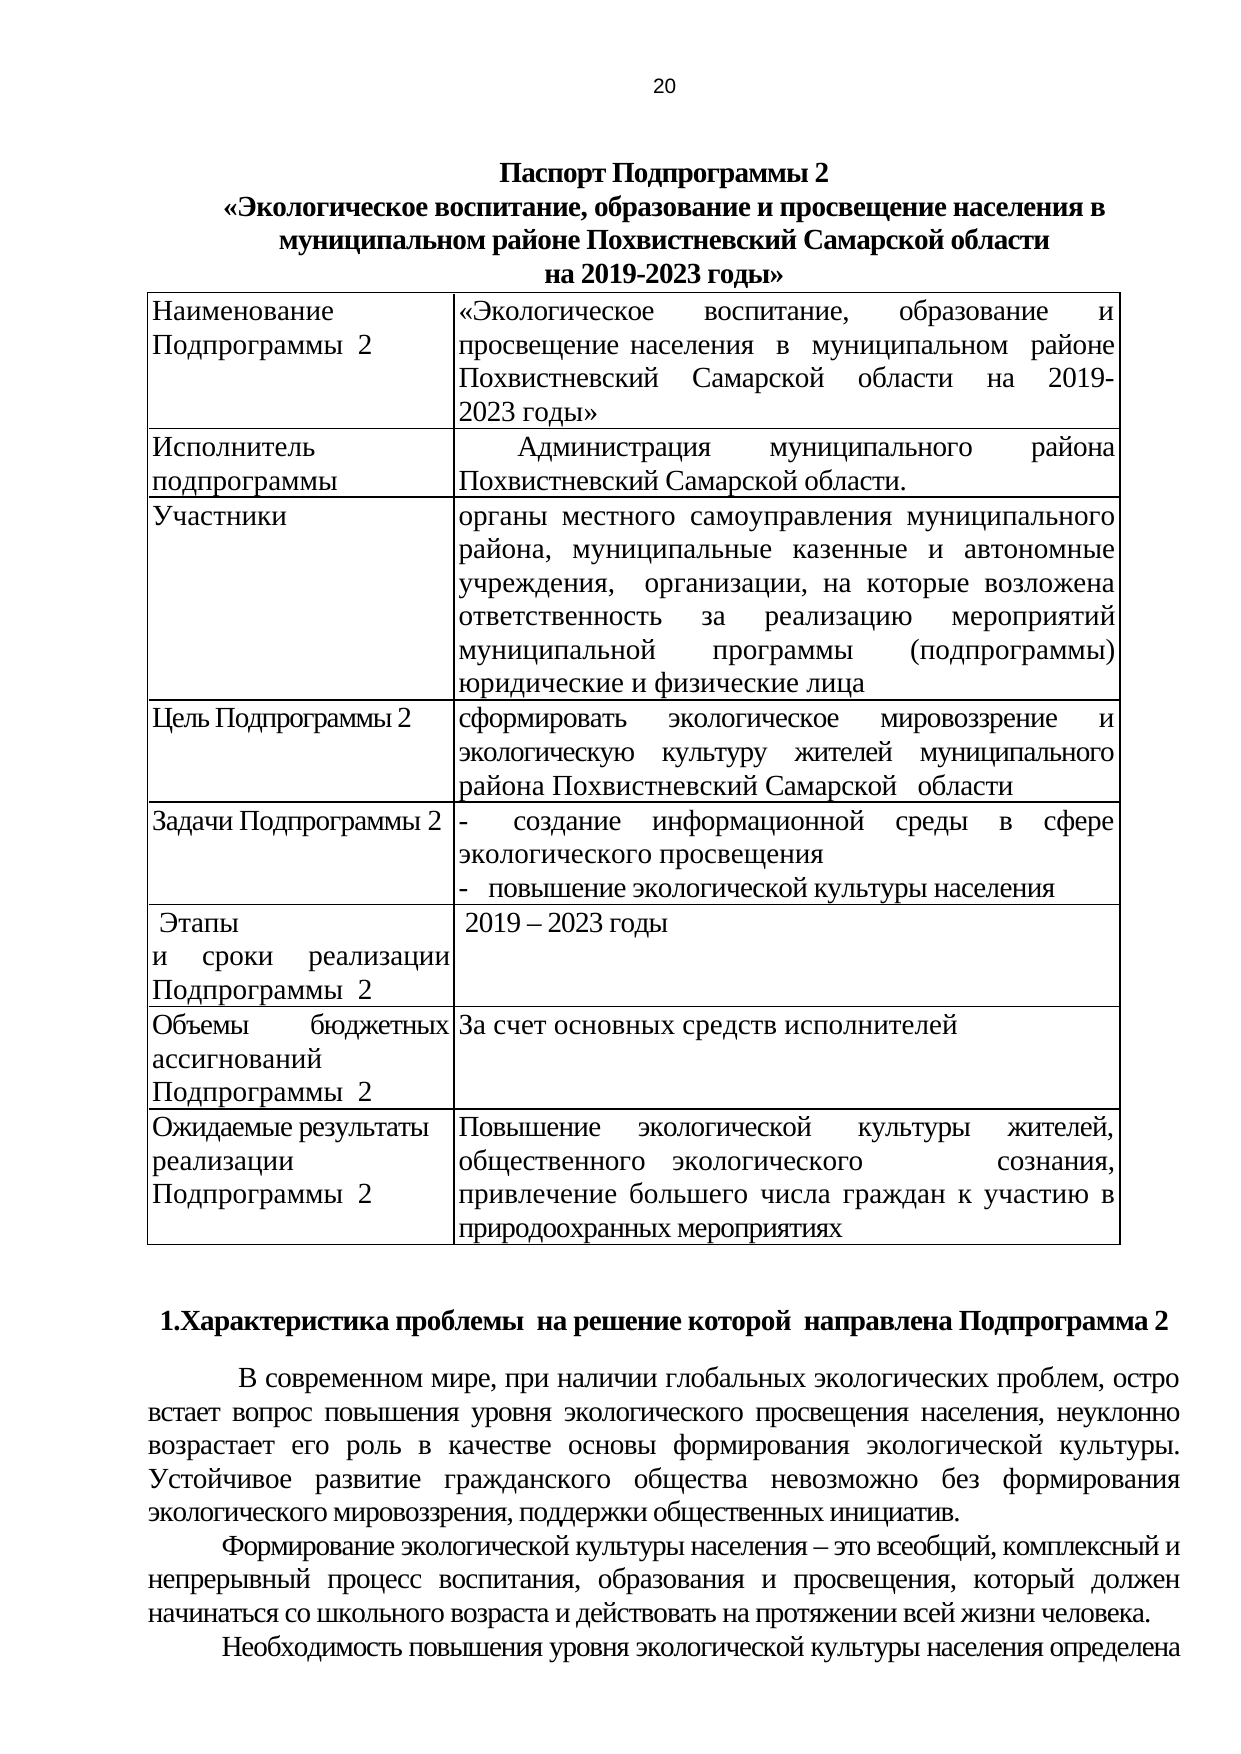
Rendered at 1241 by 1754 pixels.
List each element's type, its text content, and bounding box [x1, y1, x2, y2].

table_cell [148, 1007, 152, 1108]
table_cell 2019 – 2023 годы [455, 905, 1119, 1006]
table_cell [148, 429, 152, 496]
table_header Наименование Подпрограммы 2 [148, 293, 454, 428]
text Формирование экологической культуры населения – это всеобщий, комплексный и непрерывный процесс воспитания, образования и просвещения, который должен начинаться со школьного возраста и действовать на протяжении всей жизни человека. [148, 1528, 1181, 1629]
text Паспорт Подпрограммы 2 [148, 155, 1181, 189]
table_cell За счет основных средств исполнителей [455, 1007, 1119, 1108]
table_cell Задачи Подпрограммы 2 [148, 802, 453, 903]
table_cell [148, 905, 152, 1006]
table_cell Цель Подпрограммы 2 [148, 700, 453, 801]
text «Экологическое воспитание, образование и просвещение населения в [148, 189, 1181, 222]
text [148, 1629, 1181, 1662]
table_cell Участники [148, 497, 453, 699]
text В современном мире, при наличии глобальных экологических проблем, остро встает вопрос повышения уровня экологического просвещения населения, неуклонно возрастает его роль в качестве основы формирования экологической культуры. Устойчивое развитие гражданского общества невозможно без формирования экологического мировоззрения, поддержки общественных инициатив. [148, 1360, 1181, 1528]
table_cell Ожидаемые результаты реализации Подпрограммы 2 [148, 1109, 453, 1243]
text 1.Характеристика проблемы на решение которой направлена Подпрограмма 2 [148, 1303, 1181, 1336]
text муниципальном районе Похвистневский Самарской области на 2019-2023 годы» [148, 222, 1181, 289]
